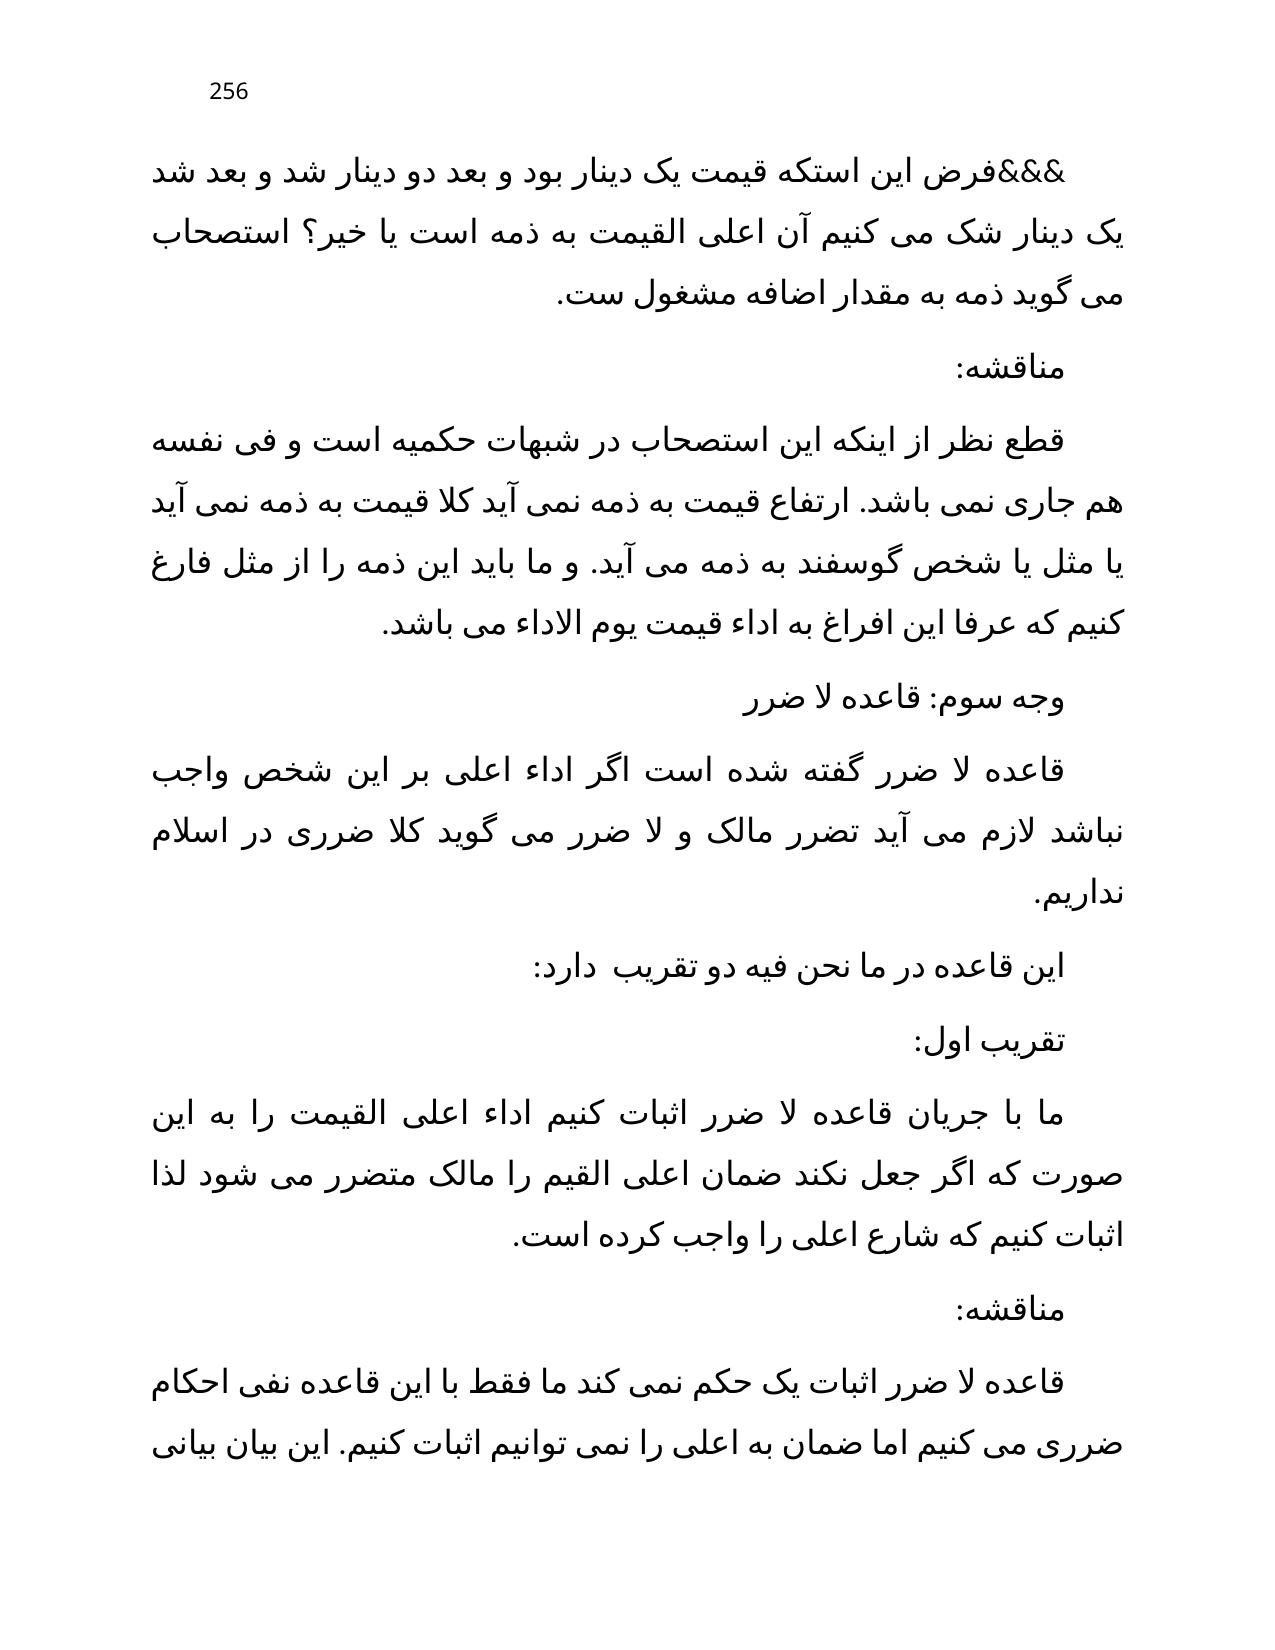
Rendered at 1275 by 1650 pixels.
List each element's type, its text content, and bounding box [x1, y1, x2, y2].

text مناقشه: [150, 1288, 1125, 1328]
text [150, 1361, 1125, 1463]
text این قاعده در ما نحن فیه دو تقریب دارد: [150, 945, 1125, 986]
text تقریب اول: [150, 1018, 1125, 1059]
text &&&فرض این استکه قیمت یک دینار بود و بعد دو دینار شد و بعد شد یک دینار شک می کنیم آن اعلی القیمت به ذمه است یا خیر؟ استصحاب می گوید ذمه به مقدار اضافه مشغول ست. [150, 150, 1125, 313]
text قطع نظر از اینکه این استصحاب در شبهات حکمیه است و فی نفسه هم جاری نمی باشد. ارتفاع قیمت به ذمه نمی آید کلا قیمت به ذمه نمی آید یا مثل یا شخص گوسفند به ذمه می آید. و ما باید این ذمه را از مثل فارغ کنیم که عرفا این افراغ به اداء قیمت یوم الاداء می باشد. [150, 419, 1125, 643]
text مناقشه: [150, 346, 1125, 386]
text ما با جریان قاعده لا ضرر اثبات کنیم اداء اعلی القیمت را به این صورت که اگر جعل نکند ضمان اعلی القیم را مالک متضرر می شود لذا اثبات کنیم که شارع اعلی را واجب کرده است. [150, 1092, 1125, 1255]
text قاعده لا ضرر گفته شده است اگر اداء اعلی بر این شخص واجب نباشد لازم می آید تضرر مالک و لا ضرر می گوید کلا ضرری در اسلام نداریم. [150, 749, 1125, 912]
text وجه سوم: قاعده لا ضرر [150, 676, 1125, 717]
